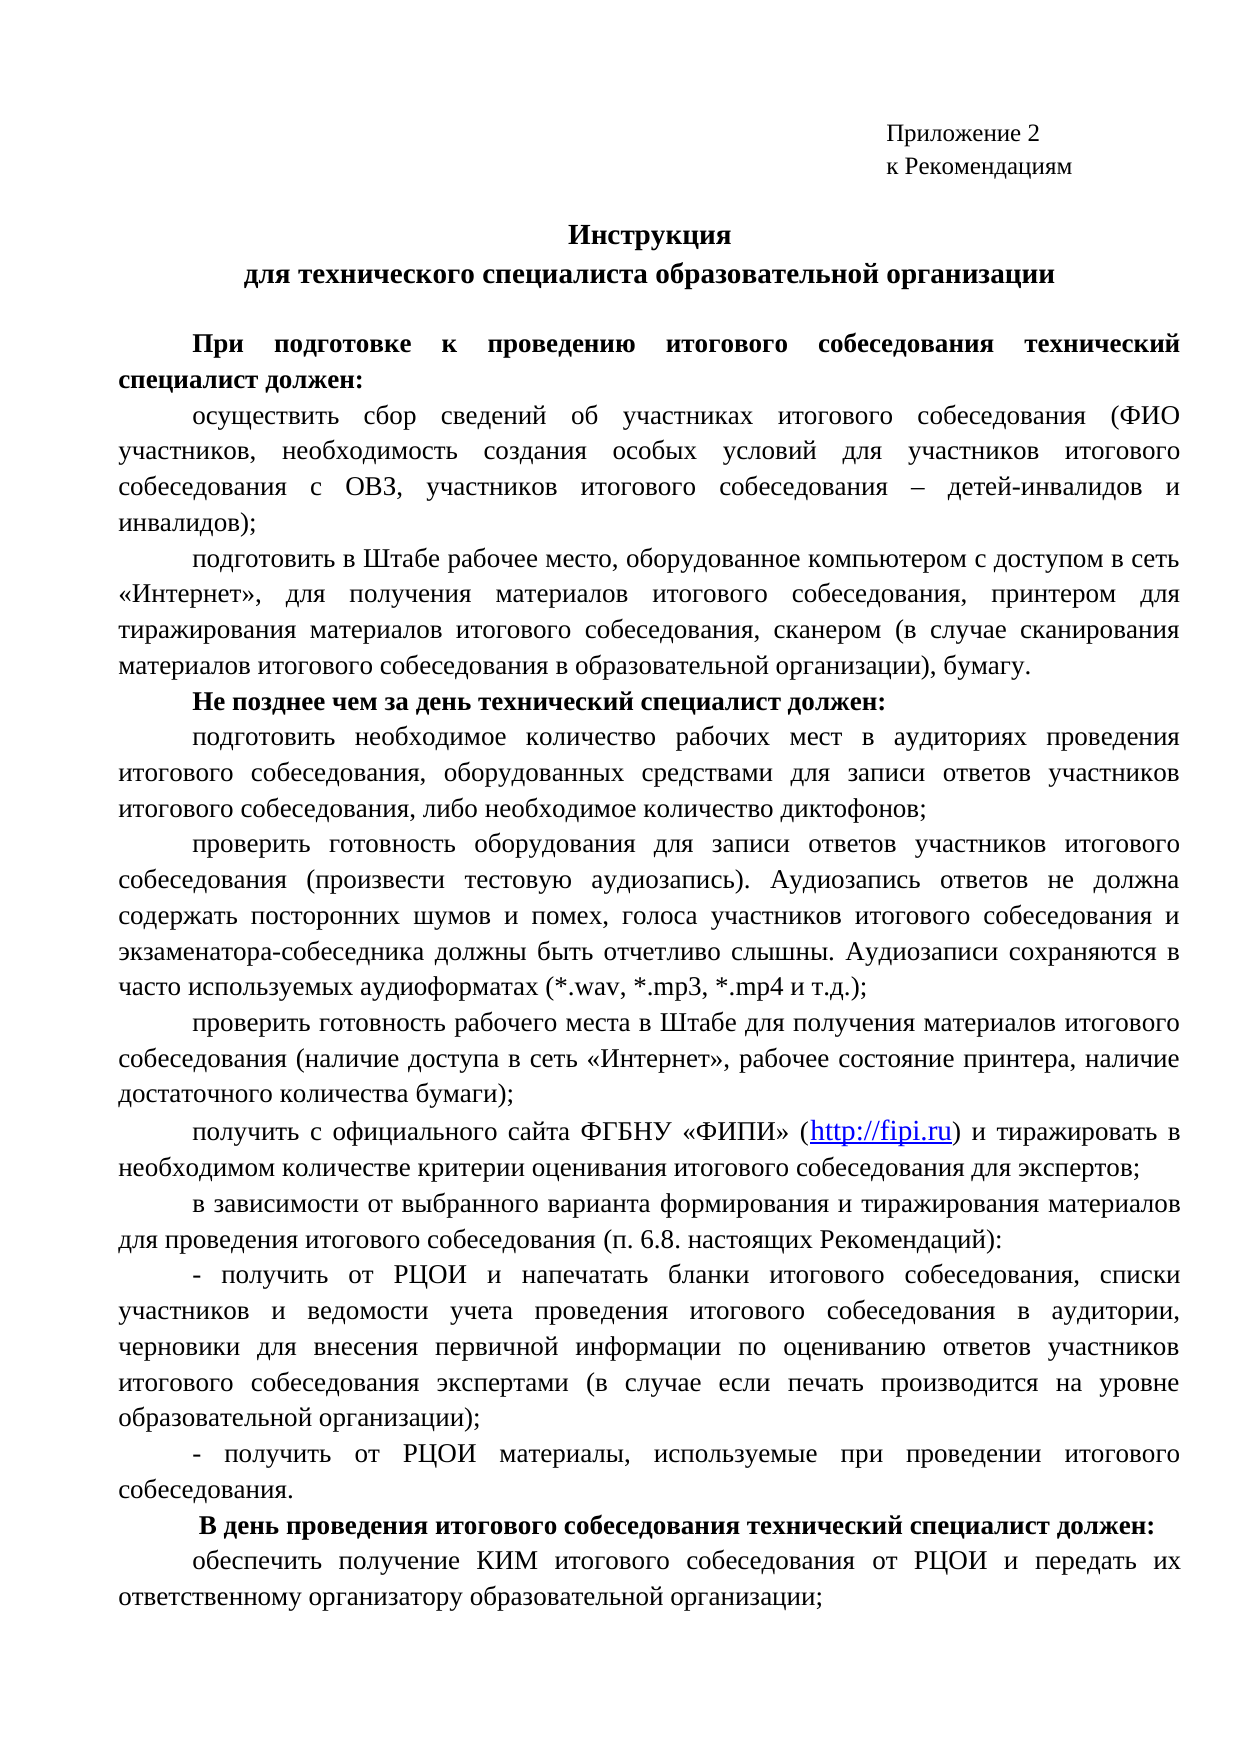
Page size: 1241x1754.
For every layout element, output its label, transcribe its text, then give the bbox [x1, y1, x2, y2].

text При подготовке к проведению итогового собеседования технический специалист должен: [118, 327, 1181, 394]
text к Рекомендациям [886, 151, 1181, 180]
text В день проведения итогового собеседования технический специалист должен: [118, 1509, 1181, 1540]
list - получить от РЦОИ материалы, используемые при проведении итогового собеседования. [118, 1437, 1181, 1504]
text Инструкция [118, 217, 1181, 251]
text для технического специалиста образовательной организации [118, 256, 1181, 289]
list - получить от РЦОИ и напечатать бланки итогового собеседования, списки участников и ведомости учета проведения итогового собеседования в аудитории, черновики для внесения первичной информации по оцениванию ответов участников итогового собеседования экспертами (в случае если печать производится на уровне образовательной организации); [118, 1259, 1181, 1433]
text обеспечить получение КИМ итогового собеседования от РЦОИ и передать их ответственному организатору образовательной организации; [118, 1544, 1181, 1611]
text Не позднее чем за день технический специалист должен: [118, 684, 1181, 716]
text подготовить в Штабе рабочее место, оборудованное компьютером с доступом в сеть «Интернет», для получения материалов итогового собеседования, принтером для тиражирования материалов итогового собеседования, сканером (в случае сканирования материалов итогового собеседования в образовательной организации), бумагу. [118, 542, 1181, 680]
text подготовить необходимое количество рабочих мест в аудиториях проведения итогового собеседования, оборудованных средствами для записи ответов участников итогового собеседования, либо необходимое количество диктофонов; [118, 720, 1181, 823]
text проверить готовность рабочего места в Штабе для получения материалов итогового собеседования (наличие доступа в сеть «Интернет», рабочее состояние принтера, наличие достаточного количества бумаги); [118, 1006, 1181, 1109]
text получить с официального сайта ФГБНУ «ФИПИ» (http://fipi.ru) и тиражировать в необходимом количестве критерии оценивания итогового собеседования для экспертов; [118, 1113, 1181, 1183]
subtitle Приложение 2 [886, 118, 1181, 147]
list в зависимости от выбранного варианта формирования и тиражирования материалов для проведения итогового собеседования (п. 6.8. настоящих Рекомендаций): [118, 1187, 1181, 1254]
text проверить готовность оборудования для записи ответов участников итогового собеседования (произвести тестовую аудиозапись). Аудиозапись ответов не должна содержать посторонних шумов и помех, голоса участников итогового собеседования и экзаменатора-собеседника должны быть отчетливо слышны. Аудиозаписи сохраняются в часто используемых аудиоформатах (*.wav, *.mp3, *.mp4 и т.д.); [118, 827, 1181, 1002]
text осуществить сбор сведений об участниках итогового собеседования (ФИО участников, необходимость создания особых условий для участников итогового собеседования с ОВЗ, участников итогового собеседования – детей-инвалидов и инвалидов); [118, 399, 1181, 537]
